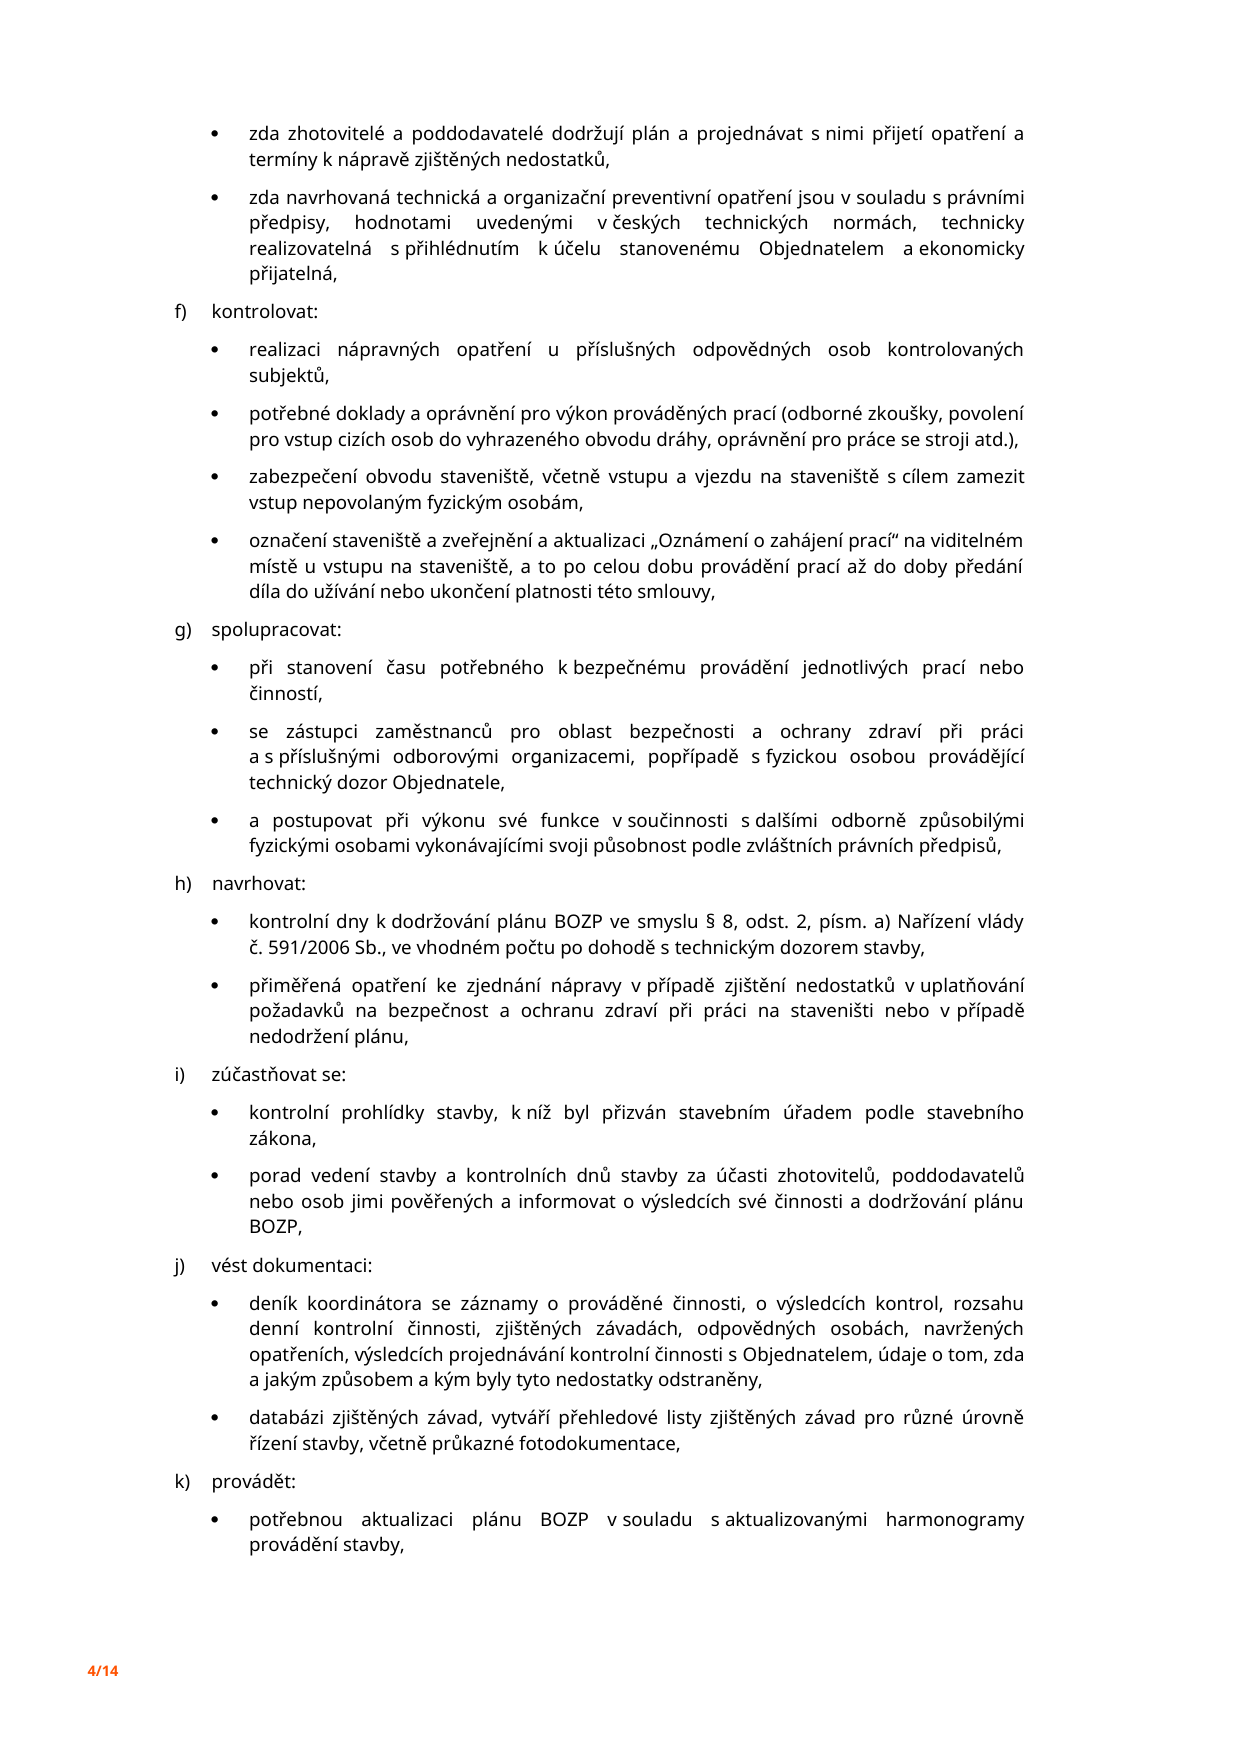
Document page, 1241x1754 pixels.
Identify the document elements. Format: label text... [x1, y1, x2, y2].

list zabezpečení obvodu staveniště, včetně vstupu a vjezdu na staveniště s cílem zamezit vstup nepovolaným fyzickým osobám, [211, 464, 1024, 515]
list zúčastňovat se: [174, 1061, 1024, 1087]
list kontrolovat: [174, 299, 1024, 324]
list zda navrhovaná technická a organizační preventivní opatření jsou v souladu s právními předpisy, hodnotami uvedenými v českých technických normách, technicky realizovatelná s přihlédnutím k účelu stanovenému Objednatelem a ekonomicky přijatelná, [211, 184, 1024, 286]
list navrhovat: [174, 871, 1024, 896]
list přiměřená opatření ke zjednání nápravy v případě zjištění nedostatků v uplatňování požadavků na bezpečnost a ochranu zdraví při práci na staveništi nebo v případě nedodržení plánu, [211, 972, 1024, 1049]
list porad vedení stavby a kontrolních dnů stavby za účasti zhotovitelů, poddodavatelů nebo osob jimi pověřených a informovat o výsledcích své činnosti a dodržování plánu BOZP, [211, 1163, 1024, 1239]
list označení staveniště a zveřejnění a aktualizaci „Oznámení o zahájení prací“ na viditelném místě u vstupu na staveniště, a to po celou dobu provádění prací až do doby předání díla do užívání nebo ukončení platnosti této smlouvy, [211, 527, 1024, 604]
list kontrolní prohlídky stavby, k níž byl přizván stavebním úřadem podle stavebního zákona, [211, 1099, 1024, 1150]
list se zástupci zaměstnanců pro oblast bezpečnosti a ochrany zdraví při práci a s příslušnými odborovými organizacemi, popřípadě s fyzickou osobou provádějící technický dozor Objednatele, [211, 718, 1024, 794]
list potřebnou aktualizaci plánu BOZP v souladu s aktualizovanými harmonogramy provádění stavby, [211, 1506, 1024, 1557]
list potřebné doklady a oprávnění pro výkon prováděných prací (odborné zkoušky, povolení pro vstup cizích osob do vyhrazeného obvodu dráhy, oprávnění pro práce se stroji atd.), [211, 400, 1024, 451]
list při stanovení času potřebného k bezpečnému provádění jednotlivých prací nebo činností, [211, 654, 1024, 706]
list zda zhotovitelé a poddodavatelé dodržují plán a projednávat s nimi přijetí opatření a termíny k nápravě zjištěných nedostatků, [211, 121, 1024, 172]
list spolupracovat: [174, 616, 1024, 642]
list deník koordinátora se záznamy o prováděné činnosti, o výsledcích kontrol, rozsahu denní kontrolní činnosti, zjištěných závadách, odpovědných osobách, navržených opatřeních, výsledcích projednávání kontrolní činnosti s Objednatelem, údaje o tom, zda a jakým způsobem a kým byly tyto nedostatky odstraněny, [211, 1290, 1024, 1392]
list vést dokumentaci: [174, 1252, 1024, 1277]
list kontrolní dny k dodržování plánu BOZP ve smyslu § 8, odst. 2, písm. a) Nařízení vlády č. 591/2006 Sb., ve vhodném počtu po dohodě s technickým dozorem stavby, [211, 909, 1024, 960]
list realizaci nápravných opatření u příslušných odpovědných osob kontrolovaných subjektů, [211, 337, 1024, 388]
list a postupovat při výkonu své funkce v součinnosti s dalšími odborně způsobilými fyzickými osobami vykonávajícími svoji působnost podle zvláštních právních předpisů, [211, 807, 1024, 858]
list provádět: [174, 1468, 1024, 1493]
list databázi zjištěných závad, vytváří přehledové listy zjištěných závad pro různé úrovně řízení stavby, včetně průkazné fotodokumentace, [211, 1404, 1024, 1456]
